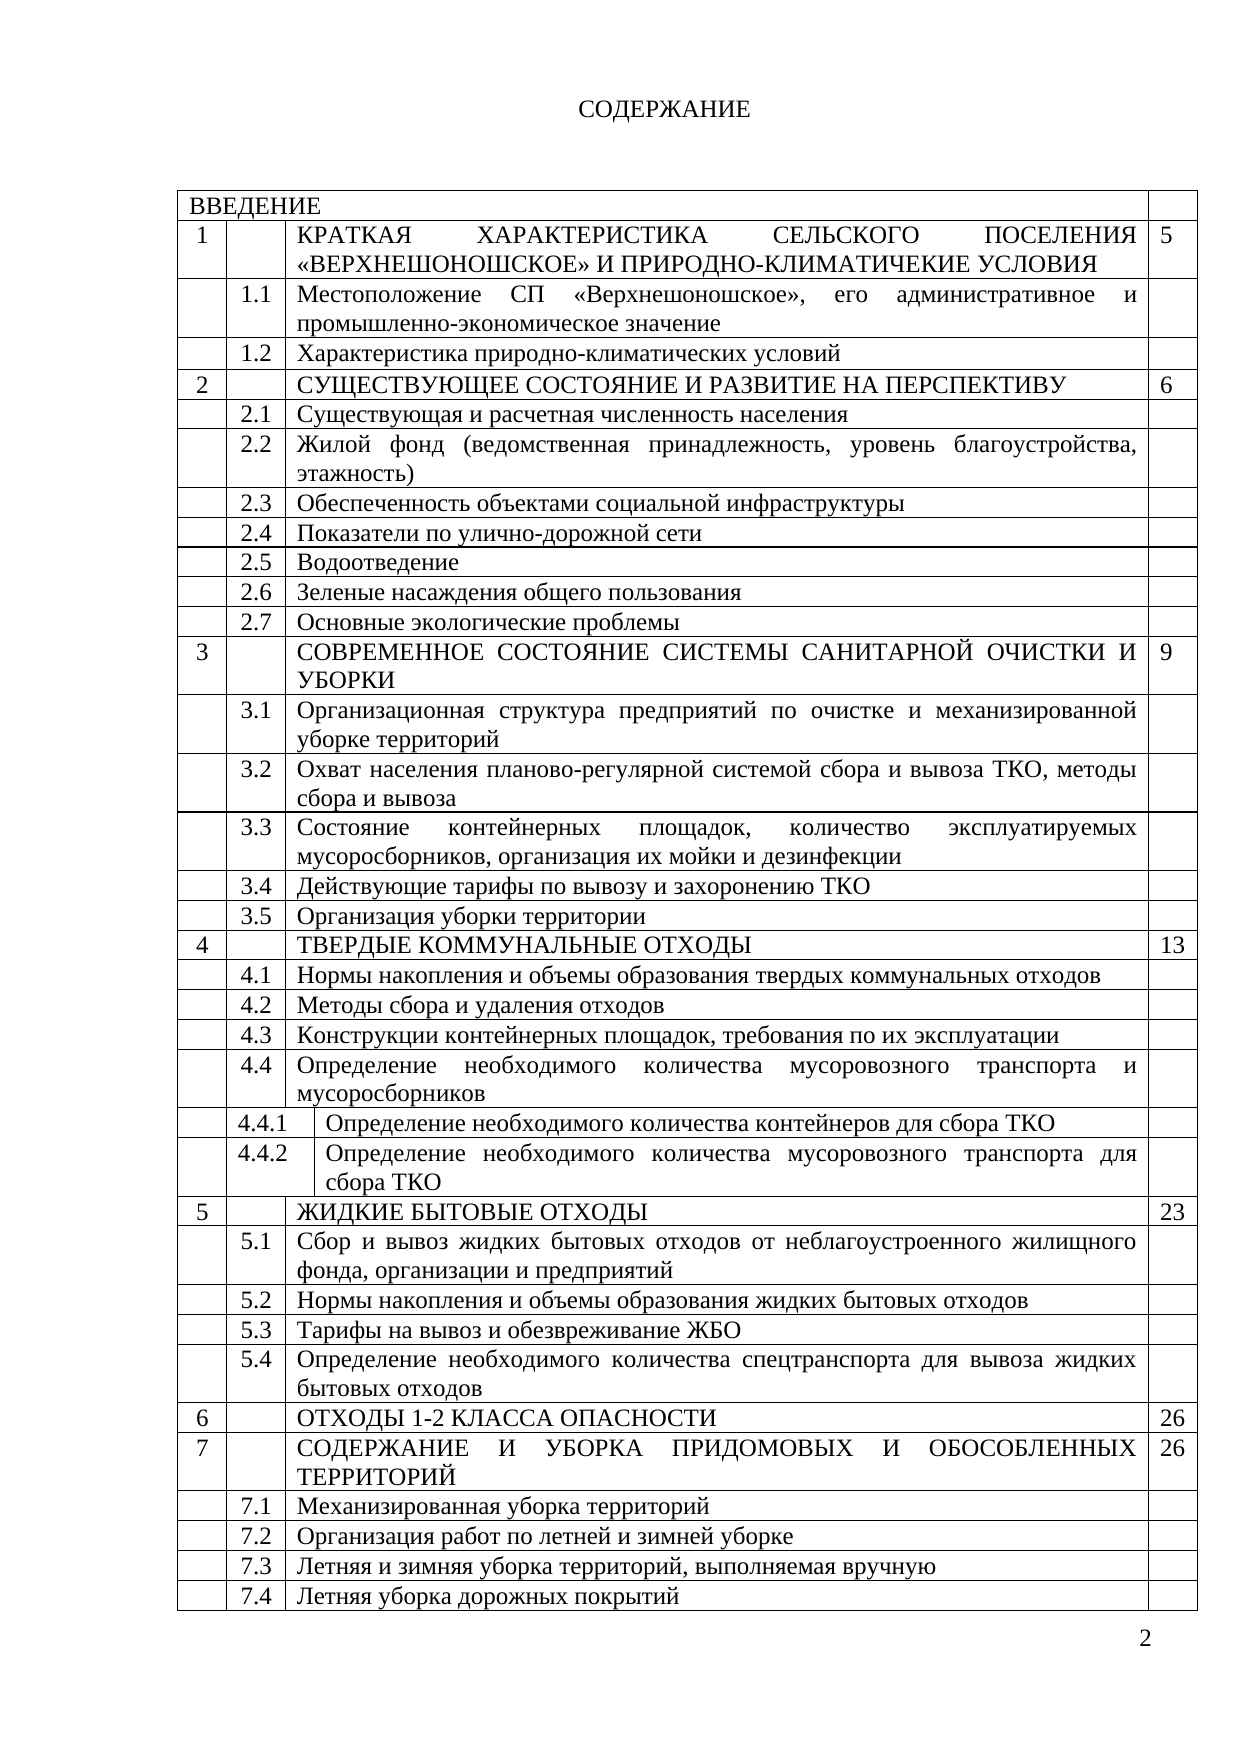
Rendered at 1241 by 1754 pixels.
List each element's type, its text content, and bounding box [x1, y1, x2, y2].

table_cell Определение необходимого количества контейнеров для сбора ТКО [315, 1108, 1148, 1137]
table_cell Определение необходимого количества спецтранспорта для вывоза жидких бытовых отходов [286, 1345, 1148, 1402]
table_cell 2.3 [227, 488, 285, 517]
table_cell СОДЕРЖАНИЕ И УБОРКА ПРИДОМОВЫХ И ОБОСОБЛЕННЫХ ТЕРРИТОРИЙ [286, 1433, 1148, 1490]
table_cell 4.1 [227, 960, 285, 989]
table_cell Конструкции контейнерных площадок, требования по их эксплуатации [286, 1020, 1148, 1049]
table_cell 7.2 [227, 1521, 285, 1550]
table_cell 4 [178, 931, 226, 959]
table_cell [178, 429, 226, 487]
table_cell 2.4 [227, 518, 285, 546]
table_cell [1149, 1491, 1197, 1520]
table_cell [227, 1197, 285, 1225]
table_cell [178, 813, 226, 870]
table_cell 7 [178, 1433, 226, 1490]
table_cell 2 [178, 370, 226, 398]
table_cell 2.7 [227, 607, 285, 636]
table_cell [1149, 1138, 1197, 1196]
table_cell [178, 1315, 226, 1343]
table_cell [178, 1491, 226, 1520]
table_cell Обеспеченность объектами социальной инфраструктуры [286, 488, 1148, 517]
table_cell [178, 1345, 226, 1402]
table_cell [178, 960, 226, 989]
table_cell 2.6 [227, 577, 285, 606]
table_cell [1149, 754, 1197, 811]
table_cell 5.4 [227, 1345, 285, 1402]
table_cell Организация уборки территории [286, 901, 1148, 929]
table_cell Действующие тарифы по вывозу и захоронению ТКО [286, 871, 1148, 900]
table_cell 4.4 [227, 1050, 285, 1107]
table_cell 4.2 [227, 990, 285, 1019]
table_cell [178, 1138, 226, 1196]
table_cell Механизированная уборка территорий [286, 1491, 1148, 1520]
table_header ВВЕДЕНИЕ [178, 191, 1148, 219]
table_cell 6 [178, 1403, 226, 1432]
table_cell 2.5 [227, 548, 285, 576]
table_cell [178, 338, 226, 369]
table_cell 13 [1149, 931, 1197, 959]
table_cell Организационная структура предприятий по очистке и механизированной уборке территорий [286, 695, 1148, 753]
table_cell Состояние контейнерных площадок, количество эксплуатируемых мусоросборников, организация их мойки и дезинфекции [286, 813, 1148, 870]
table_cell [1149, 1108, 1197, 1137]
table_cell [178, 1108, 226, 1137]
table_cell 3.2 [227, 754, 285, 811]
table_cell [178, 1551, 226, 1580]
table_cell [178, 1285, 226, 1314]
table_cell [1149, 400, 1197, 428]
table_cell 4.3 [227, 1020, 285, 1049]
table_cell СУЩЕСТВУЮЩЕЕ СОСТОЯНИЕ И РАЗВИТИЕ НА ПЕРСПЕКТИВУ [286, 370, 1148, 398]
table_cell [178, 1226, 226, 1284]
table_cell [1149, 338, 1197, 369]
table_cell Жилой фонд (ведомственная принадлежность, уровень благоустройства, этажность) [286, 429, 1148, 487]
table_cell [1149, 1345, 1197, 1402]
table_cell [227, 1403, 285, 1432]
table_cell [1149, 871, 1197, 900]
table_cell Основные экологические проблемы [286, 607, 1148, 636]
table_cell [178, 1521, 226, 1550]
table_cell [178, 607, 226, 636]
table_cell 7.3 [227, 1551, 285, 1580]
table_cell [1149, 990, 1197, 1019]
table_cell ЖИДКИЕ БЫТОВЫЕ ОТХОДЫ [286, 1197, 1148, 1225]
table_cell Летняя и зимняя уборка территорий, выполняемая вручную [286, 1551, 1148, 1580]
table_cell [1149, 548, 1197, 576]
table_cell [227, 221, 285, 278]
table_cell 5.2 [227, 1285, 285, 1314]
table_cell Определение необходимого количества мусоровозного транспорта и мусоросборников [286, 1050, 1148, 1107]
table_cell [227, 637, 285, 694]
table_cell 5 [178, 1197, 226, 1225]
table_cell 3.1 [227, 695, 285, 753]
table_cell 26 [1149, 1433, 1197, 1490]
table_cell [1149, 279, 1197, 337]
table_cell [178, 1020, 226, 1049]
table_cell [178, 279, 226, 337]
table_cell [227, 1433, 285, 1490]
table_cell 3.4 [227, 871, 285, 900]
table_cell [178, 871, 226, 900]
table_cell Показатели по улично-дорожной сети [286, 518, 1148, 546]
table_cell Организация работ по летней и зимней уборке [286, 1521, 1148, 1550]
table_cell [178, 901, 226, 929]
table_cell [1149, 1285, 1197, 1314]
table_cell 26 [1149, 1403, 1197, 1432]
table_cell СОВРЕМЕННОЕ СОСТОЯНИЕ СИСТЕМЫ САНИТАРНОЙ ОЧИСТКИ И УБОРКИ [286, 637, 1148, 694]
table_cell 3 [178, 637, 226, 694]
table_cell [227, 931, 285, 959]
table_cell [1149, 960, 1197, 989]
table_cell [178, 518, 226, 546]
table_cell 3.5 [227, 901, 285, 929]
table_cell [1149, 1315, 1197, 1343]
table_cell КРАТКАЯ ХАРАКТЕРИСТИКА СЕЛЬСКОГО ПОСЕЛЕНИЯ «ВЕРХНЕШОНОШСКОЕ» И ПРИРОДНО-КЛИМАТИЧЕКИЕ УСЛОВИЯ [286, 221, 1148, 278]
table_cell [1149, 1226, 1197, 1284]
table_cell Местоположение СП «Верхнешоношское», его административное и промышленно-экономическое значение [286, 279, 1148, 337]
text СОДЕРЖАНИЕ [177, 94, 1152, 123]
table_cell 1.2 [227, 338, 285, 369]
table_cell ОТХОДЫ 1-2 КЛАССА ОПАСНОСТИ [286, 1403, 1148, 1432]
table_cell 7.1 [227, 1491, 285, 1520]
table_cell [178, 548, 226, 576]
table_cell [1149, 607, 1197, 636]
table_cell 5 [1149, 221, 1197, 278]
table_cell 9 [1149, 637, 1197, 694]
table_cell 1.1 [227, 279, 285, 337]
table_cell 7.4 [227, 1581, 285, 1609]
table_cell ТВЕРДЫЕ КОММУНАЛЬНЫЕ ОТХОДЫ [286, 931, 1148, 959]
table_cell [178, 990, 226, 1019]
table_cell 5.1 [227, 1226, 285, 1284]
table_cell [1149, 577, 1197, 606]
table_cell [1149, 1521, 1197, 1550]
table_cell Методы сбора и удаления отходов [286, 990, 1148, 1019]
table_cell Зеленые насаждения общего пользования [286, 577, 1148, 606]
table_cell 2.2 [227, 429, 285, 487]
table_cell [227, 370, 285, 398]
table_cell 4.4.1 [227, 1108, 314, 1137]
table_cell [178, 1050, 226, 1107]
table_cell Летняя уборка дорожных покрытий [286, 1581, 1148, 1609]
table_cell [1149, 1020, 1197, 1049]
table_cell [1149, 695, 1197, 753]
table_cell [178, 488, 226, 517]
table_cell [178, 1581, 226, 1609]
table_cell [1149, 1050, 1197, 1107]
table_cell Нормы накопления и объемы образования жидких бытовых отходов [286, 1285, 1148, 1314]
table_cell Тарифы на вывоз и обезвреживание ЖБО [286, 1315, 1148, 1343]
table_cell 2.1 [227, 400, 285, 428]
table_cell Нормы накопления и объемы образования твердых коммунальных отходов [286, 960, 1148, 989]
table_cell Охват населения планово-регулярной системой сбора и вывоза ТКО, методы сбора и вывоза [286, 754, 1148, 811]
table_cell [1149, 813, 1197, 870]
table_cell [1149, 901, 1197, 929]
table_cell 3.3 [227, 813, 285, 870]
table_cell 6 [1149, 370, 1197, 398]
table_cell [1149, 518, 1197, 546]
table_cell 5.3 [227, 1315, 285, 1343]
table_cell 4.4.2 [227, 1138, 314, 1196]
table_cell 23 [1149, 1197, 1197, 1225]
table_cell Характеристика природно-климатических условий [286, 338, 1148, 369]
table_cell Водоотведение [286, 548, 1148, 576]
table_cell Существующая и расчетная численность населения [286, 400, 1148, 428]
table_cell [178, 754, 226, 811]
table_cell [1149, 488, 1197, 517]
table_cell [1149, 1581, 1197, 1609]
table_header [1149, 191, 1197, 219]
table_cell [178, 695, 226, 753]
table_cell [178, 400, 226, 428]
table_cell [1149, 429, 1197, 487]
table_cell Сбор и вывоз жидких бытовых отходов от неблагоустроенного жилищного фонда, организации и предприятий [286, 1226, 1148, 1284]
table_cell 1 [178, 221, 226, 278]
table_cell [178, 577, 226, 606]
table_cell [1149, 1551, 1197, 1580]
table_cell Определение необходимого количества мусоровозного транспорта для сбора ТКО [315, 1138, 1148, 1196]
